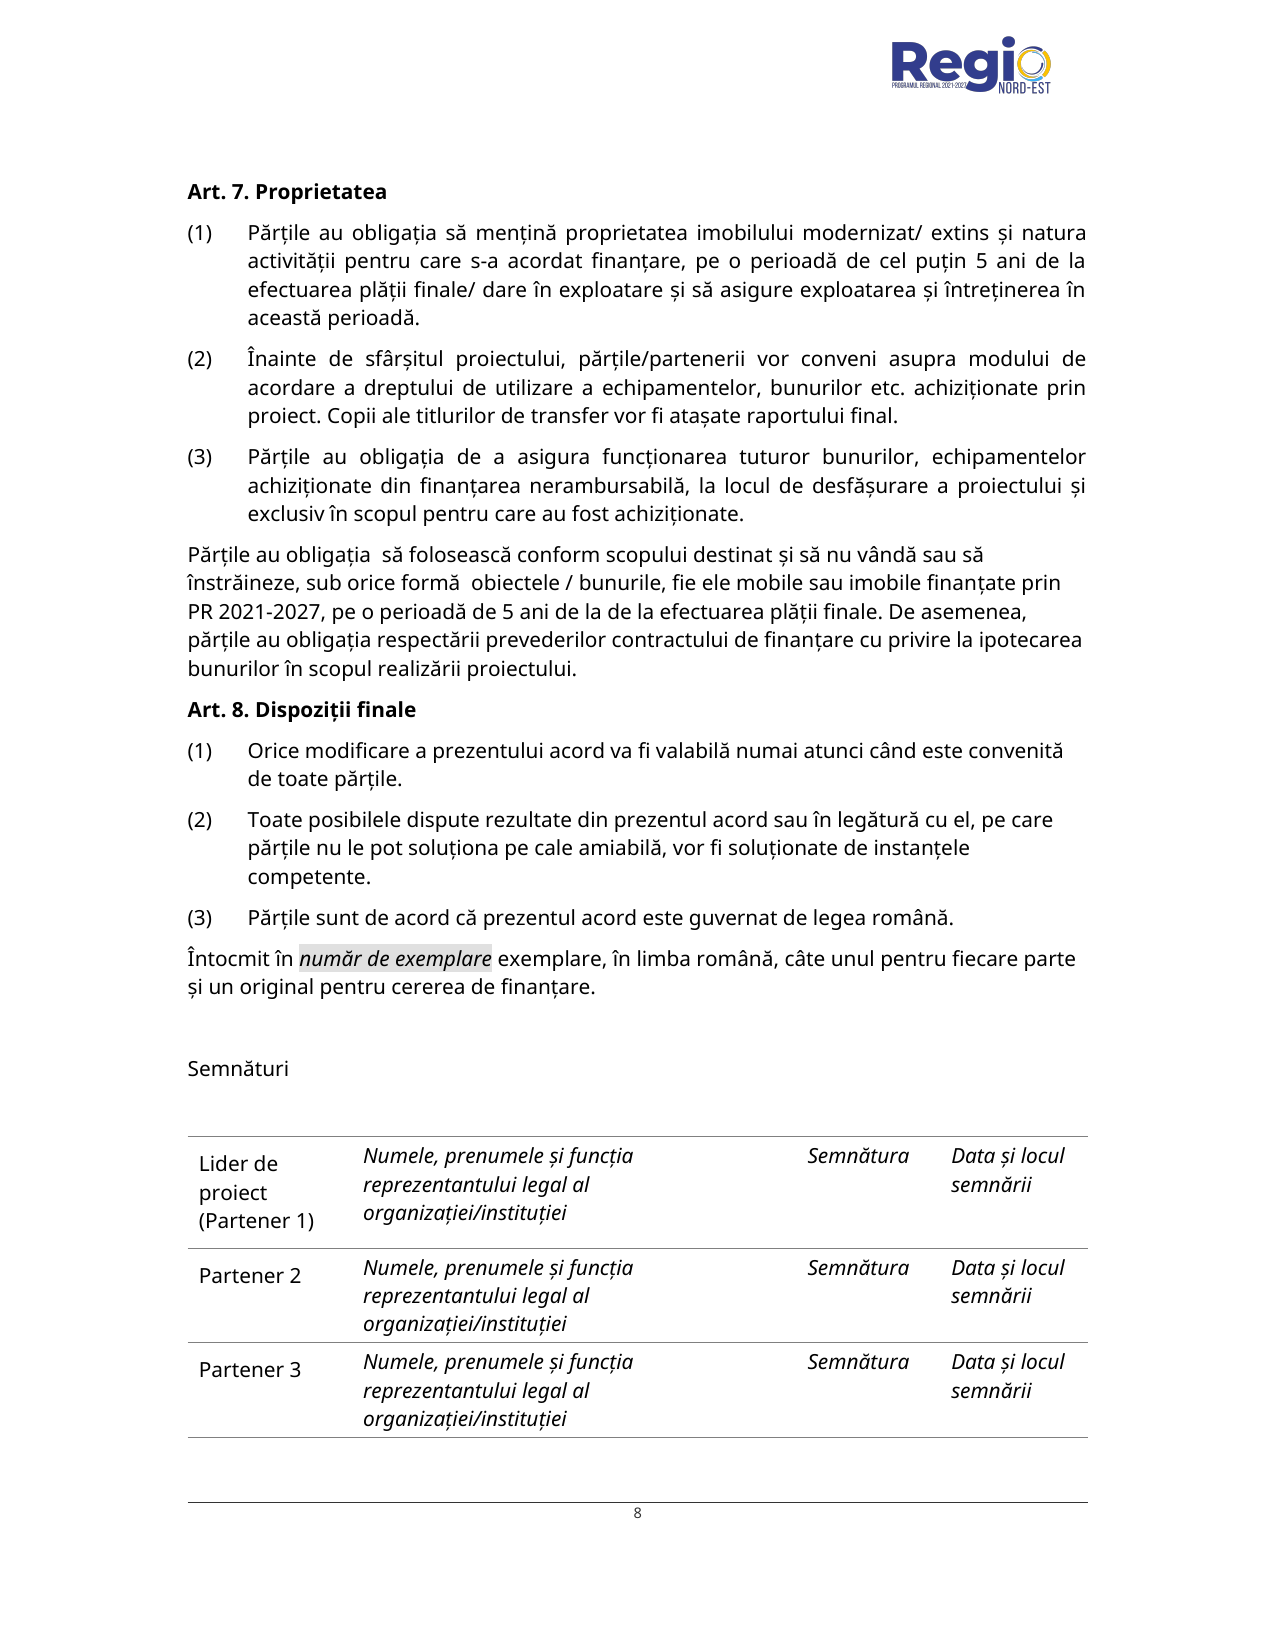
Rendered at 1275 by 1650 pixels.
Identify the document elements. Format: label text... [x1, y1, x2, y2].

subtitle Înainte de sfârşitul proiectului, părţile/partenerii vor conveni asupra modului de acordare a dreptului de utilizare a echipamentelor, bunurilor etc. achiziţionate prin proiect. Copii ale titlurilor de transfer vor fi ataşate raportului final. [187, 344, 1087, 430]
picture [889, 32, 1054, 97]
table_cell Partener 2 [188, 1249, 352, 1342]
subtitle Părţile au obligaţia să folosească conform scopului destinat și să nu vândă sau să înstrăineze, sub orice formă obiectele / bunurile, fie ele mobile sau imobile finanțate prin PR 2021-2027, pe o perioadă de 5 ani de la de la efectuarea plăţii finale. De asemenea, părțile au obligația respectării prevederilor contractului de finanțare cu privire la ipotecarea bunurilor în scopul realizării proiectului. [187, 540, 1087, 682]
table_cell Data şi locul semnării [940, 1343, 1087, 1437]
table_cell Data şi locul semnării [940, 1249, 1087, 1342]
table_cell Numele, prenumele şi funcţia reprezentantului legal al organizaţiei/instituției [352, 1343, 796, 1437]
subtitle Părţile sunt de acord că prezentul acord este guvernat de legea română. [187, 903, 1087, 931]
subtitle Părţile au obligaţia să menţină proprietatea imobilului modernizat/ extins şi natura activităţii pentru care s-a acordat finanţare, pe o perioadă de cel puţin 5 ani de la efectuarea plăţii finale/ dare în exploatare şi să asigure exploatarea şi întreţinerea în această perioadă. [187, 218, 1087, 332]
text Întocmit în număr de exemplare exemplare, în limba română, câte unul pentru fiecare parte şi un original pentru cererea de finanţare. [187, 944, 1087, 1001]
table_header Numele, prenumele şi funcţia reprezentantului legal al organizaţiei/instituției [352, 1137, 796, 1247]
table_cell Semnătura [796, 1249, 940, 1342]
table_header Semnătura [796, 1137, 940, 1247]
table_cell Semnătura [796, 1343, 940, 1437]
table_cell Numele, prenumele şi funcţia reprezentantului legal al organizaţiei/instituției [352, 1249, 796, 1342]
subtitle Orice modificare a prezentului acord va fi valabilă numai atunci când este convenită de toate părţile. [187, 736, 1087, 793]
subtitle Dispoziţii finale [187, 695, 1087, 723]
subtitle Părţile au obligaţia de a asigura funcţionarea tuturor bunurilor, echipamentelor achiziţionate din finanţarea nerambursabilă, la locul de desfăşurare a proiectului şi exclusiv în scopul pentru care au fost achiziţionate. [187, 442, 1087, 528]
subtitle Proprietatea [187, 177, 1087, 206]
table_cell Partener 3 [188, 1343, 352, 1437]
subtitle Toate posibilele dispute rezultate din prezentul acord sau în legătură cu el, pe care părţile nu le pot soluţiona pe cale amiabilă, vor fi soluţionate de instanţele competente. [187, 805, 1087, 890]
table_header Lider de proiect (Partener 1) [188, 1137, 352, 1247]
table_header Data şi locul semnării [940, 1137, 1087, 1247]
text Semnături [187, 1054, 1087, 1083]
